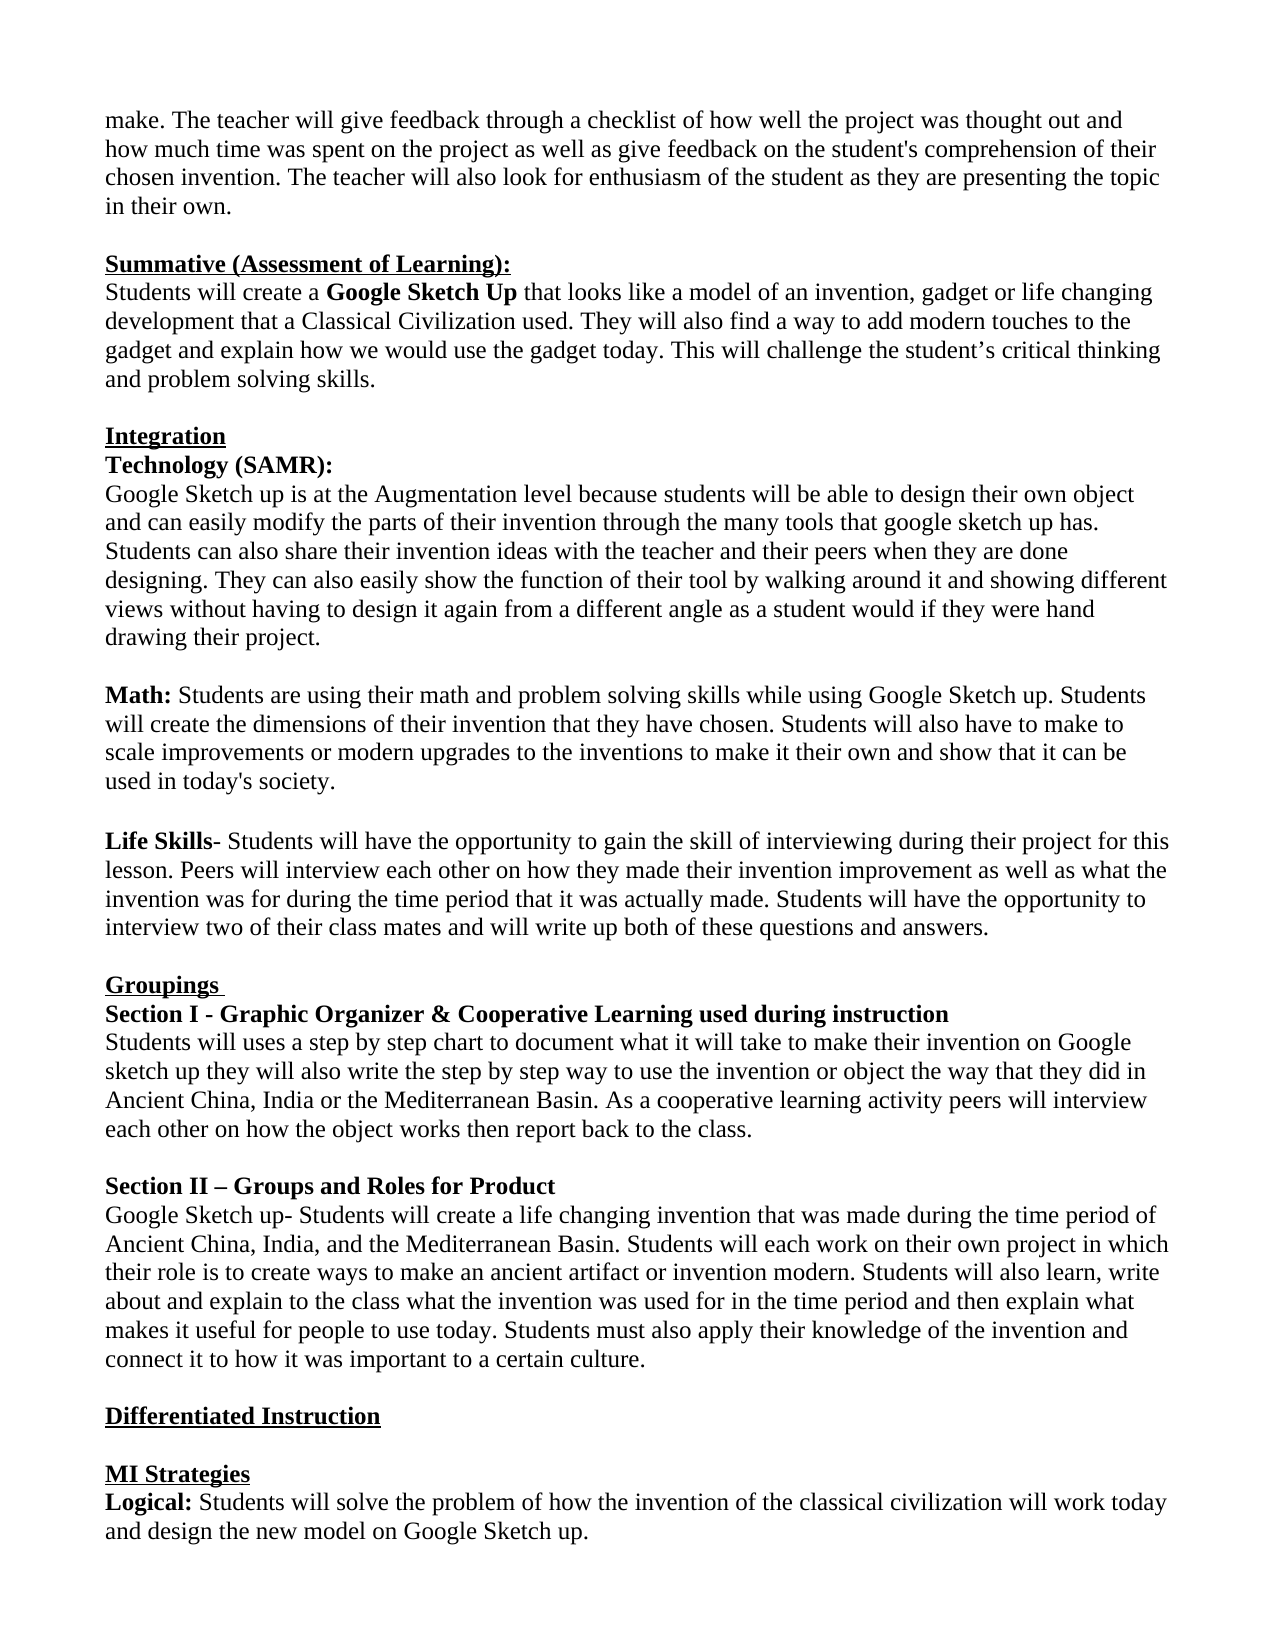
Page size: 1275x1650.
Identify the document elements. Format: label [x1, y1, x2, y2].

text [105, 105, 1170, 826]
text [105, 826, 1170, 1545]
